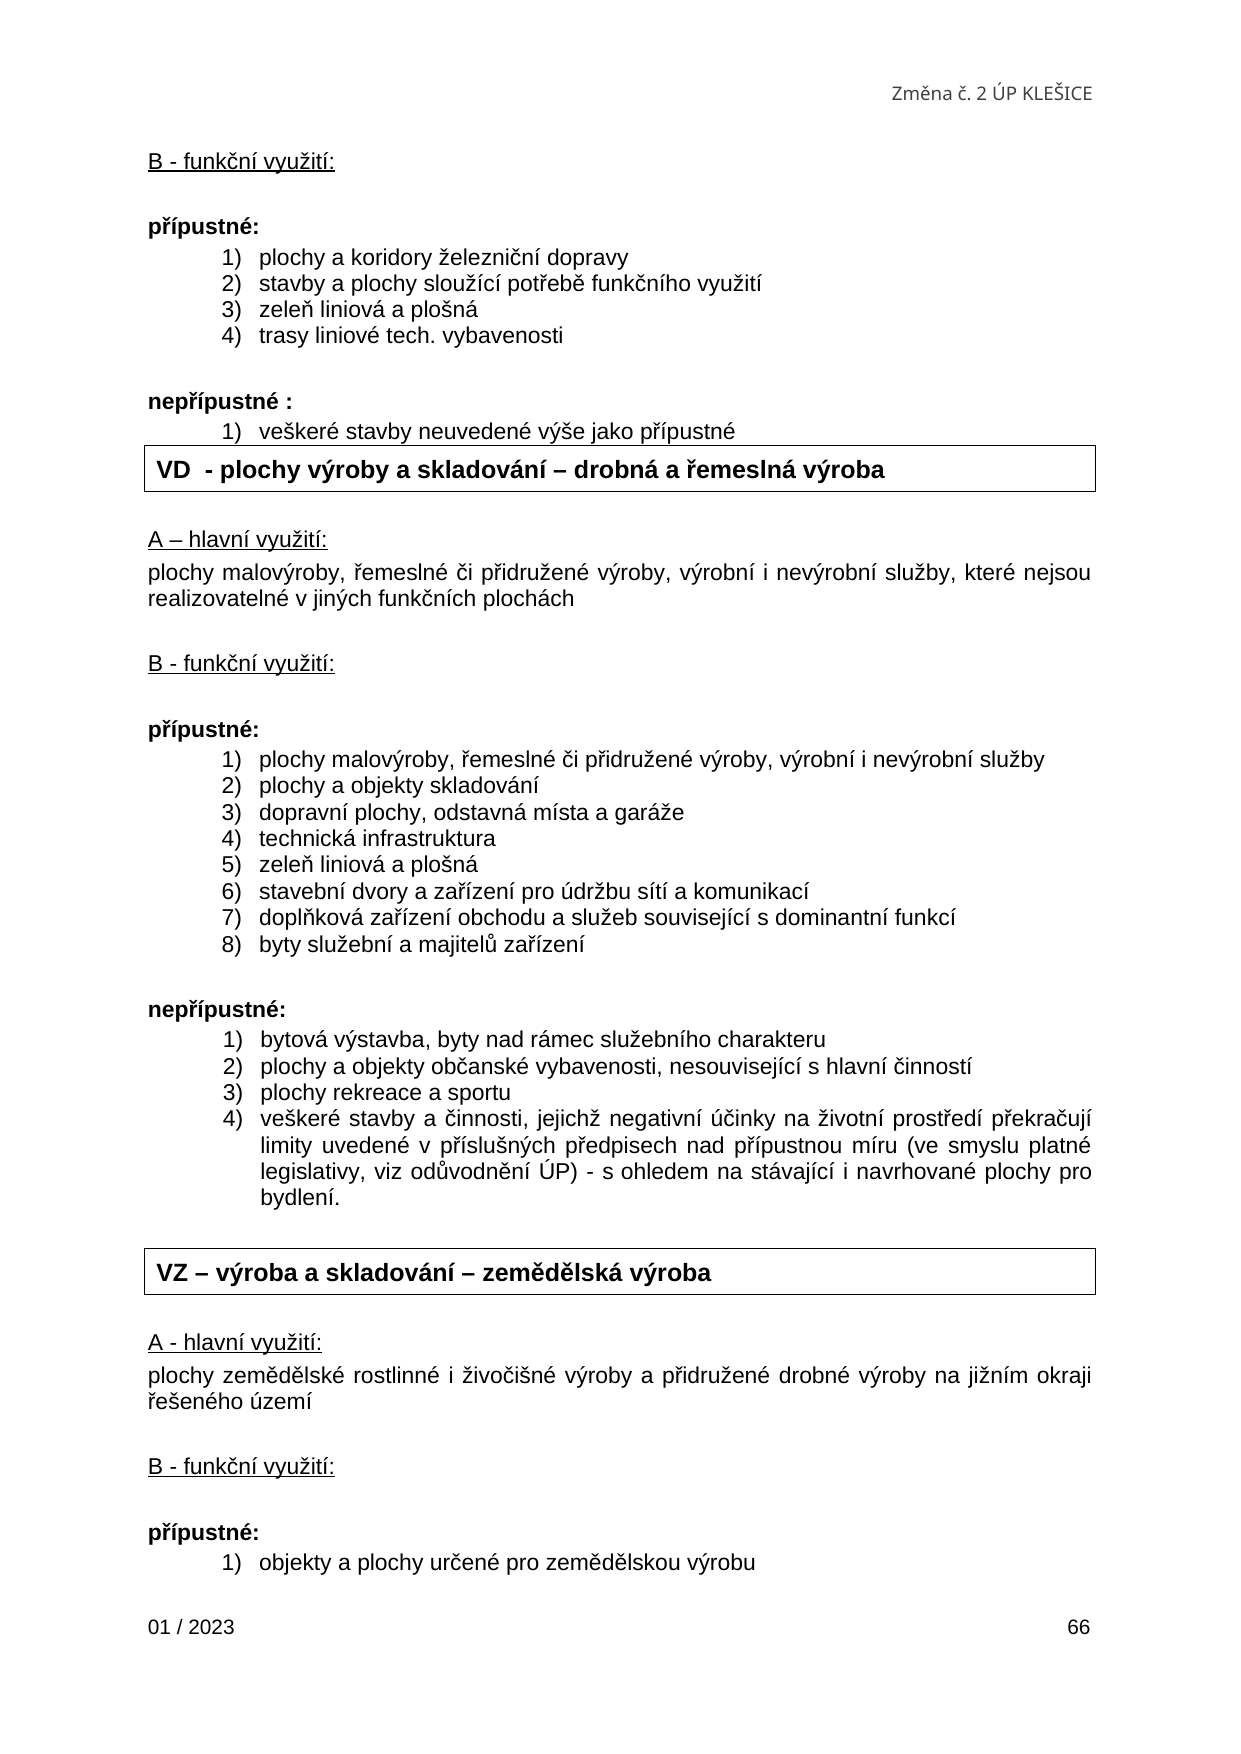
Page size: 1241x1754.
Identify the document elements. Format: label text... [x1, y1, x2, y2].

list zeleň liniová a plošná [221, 296, 1092, 322]
list trasy liniové tech. vybavenosti [221, 322, 1092, 349]
table_header VD - plochy výroby a skladování – drobná a řemeslná výroba [145, 446, 1095, 491]
list veškeré stavby a činnosti, jejichž negativní účinky na životní prostředí překračují limity uvedené v příslušných předpisech nad přípustnou míru (ve smyslu platné legislativy, viz odůvodnění ÚP) - s ohledem na stávající i navrhované plochy pro bydlení. [223, 1105, 1092, 1211]
list zeleň liniová a plošná [221, 851, 1092, 878]
list bytová výstavba, byty nad rámec služebního charakteru [223, 1026, 1092, 1053]
table_header VZ – výroba a skladování – zemědělská výroba [145, 1249, 1095, 1294]
list dopravní plochy, odstavná místa a garáže [221, 799, 1092, 825]
text A – hlavní využití: [148, 526, 1092, 552]
text nepřípustné: [148, 996, 1092, 1022]
list plochy malovýroby, řemeslné či přidružené výroby, výrobní i nevýrobní služby [221, 746, 1092, 772]
text B - funkční využití: [148, 650, 1092, 677]
list veškeré stavby neuvedené výše jako přípustné [221, 418, 1092, 444]
text plochy malovýroby, řemeslné či přidružené výroby, výrobní i nevýrobní služby, které nejsou realizovatelné v jiných funkčních plochách [148, 559, 1092, 611]
text A - hlavní využití: [148, 1329, 1092, 1355]
text B - funkční využití: [148, 148, 1092, 174]
list byty služební a majitelů zařízení [221, 931, 1092, 957]
list plochy a objekty občanské vybavenosti, nesouvisející s hlavní činností [223, 1053, 1092, 1079]
list plochy a koridory železniční dopravy [221, 243, 1092, 270]
list objekty a plochy určené pro zemědělskou výrobu [221, 1549, 1092, 1575]
text plochy zemědělské rostlinné i živočišné výroby a přidružené drobné výroby na jižním okraji řešeného území [148, 1362, 1092, 1414]
list stavební dvory a zařízení pro údržbu sítí a komunikací [221, 878, 1092, 904]
list plochy rekreace a sportu [223, 1079, 1092, 1105]
text přípustné: [148, 1518, 1092, 1545]
text přípustné: [148, 213, 1092, 239]
list technická infrastruktura [221, 825, 1092, 851]
list stavby a plochy sloužící potřebě funkčního využití [221, 270, 1092, 296]
text nepřípustné : [148, 388, 1092, 414]
text B - funkční využití: [148, 1453, 1092, 1479]
list plochy a objekty skladování [221, 772, 1092, 799]
text přípustné: [148, 716, 1092, 742]
list doplňková zařízení obchodu a služeb související s dominantní funkcí [221, 904, 1092, 931]
